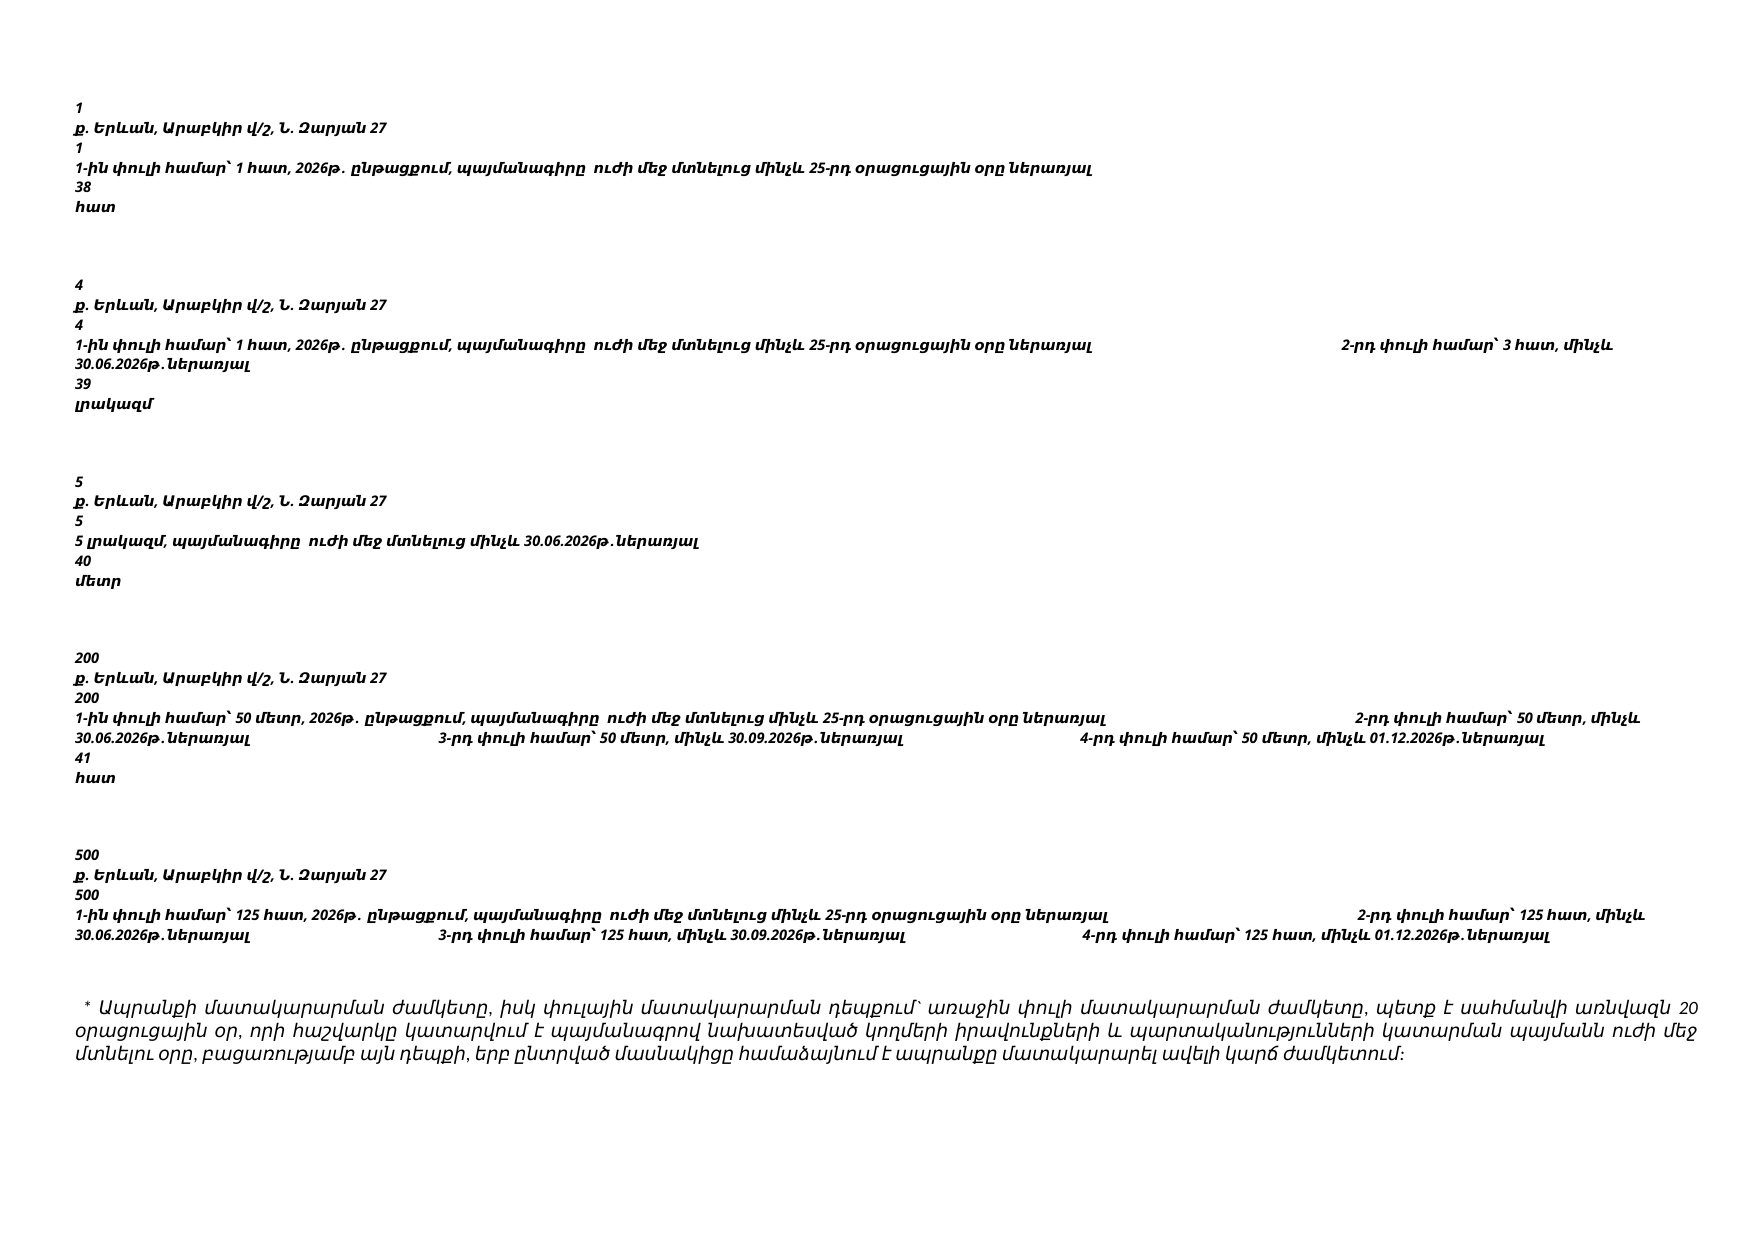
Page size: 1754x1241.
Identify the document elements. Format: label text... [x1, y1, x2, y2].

text * Ապրանքի մատակարարման ժամկետը, իսկ փուլային մատակարարման դեպքում` առաջին փուլի մատակարարման ժամկետը, պետք է սահմանվի առնվազն 20 օրացուցային օր, որի հաշվարկը կատարվում է պայմանագրով նախատեսված կողմերի իրավունքների և պարտականությունների կատարման պայմանն ուժի մեջ մտնելու օրը, բացառությամբ այն դեպքի, երբ ընտրված մասնակիցը համաձայնում է ապրանքը մատակարարել ավելի կարճ ժամկետում: [75, 996, 1698, 1065]
